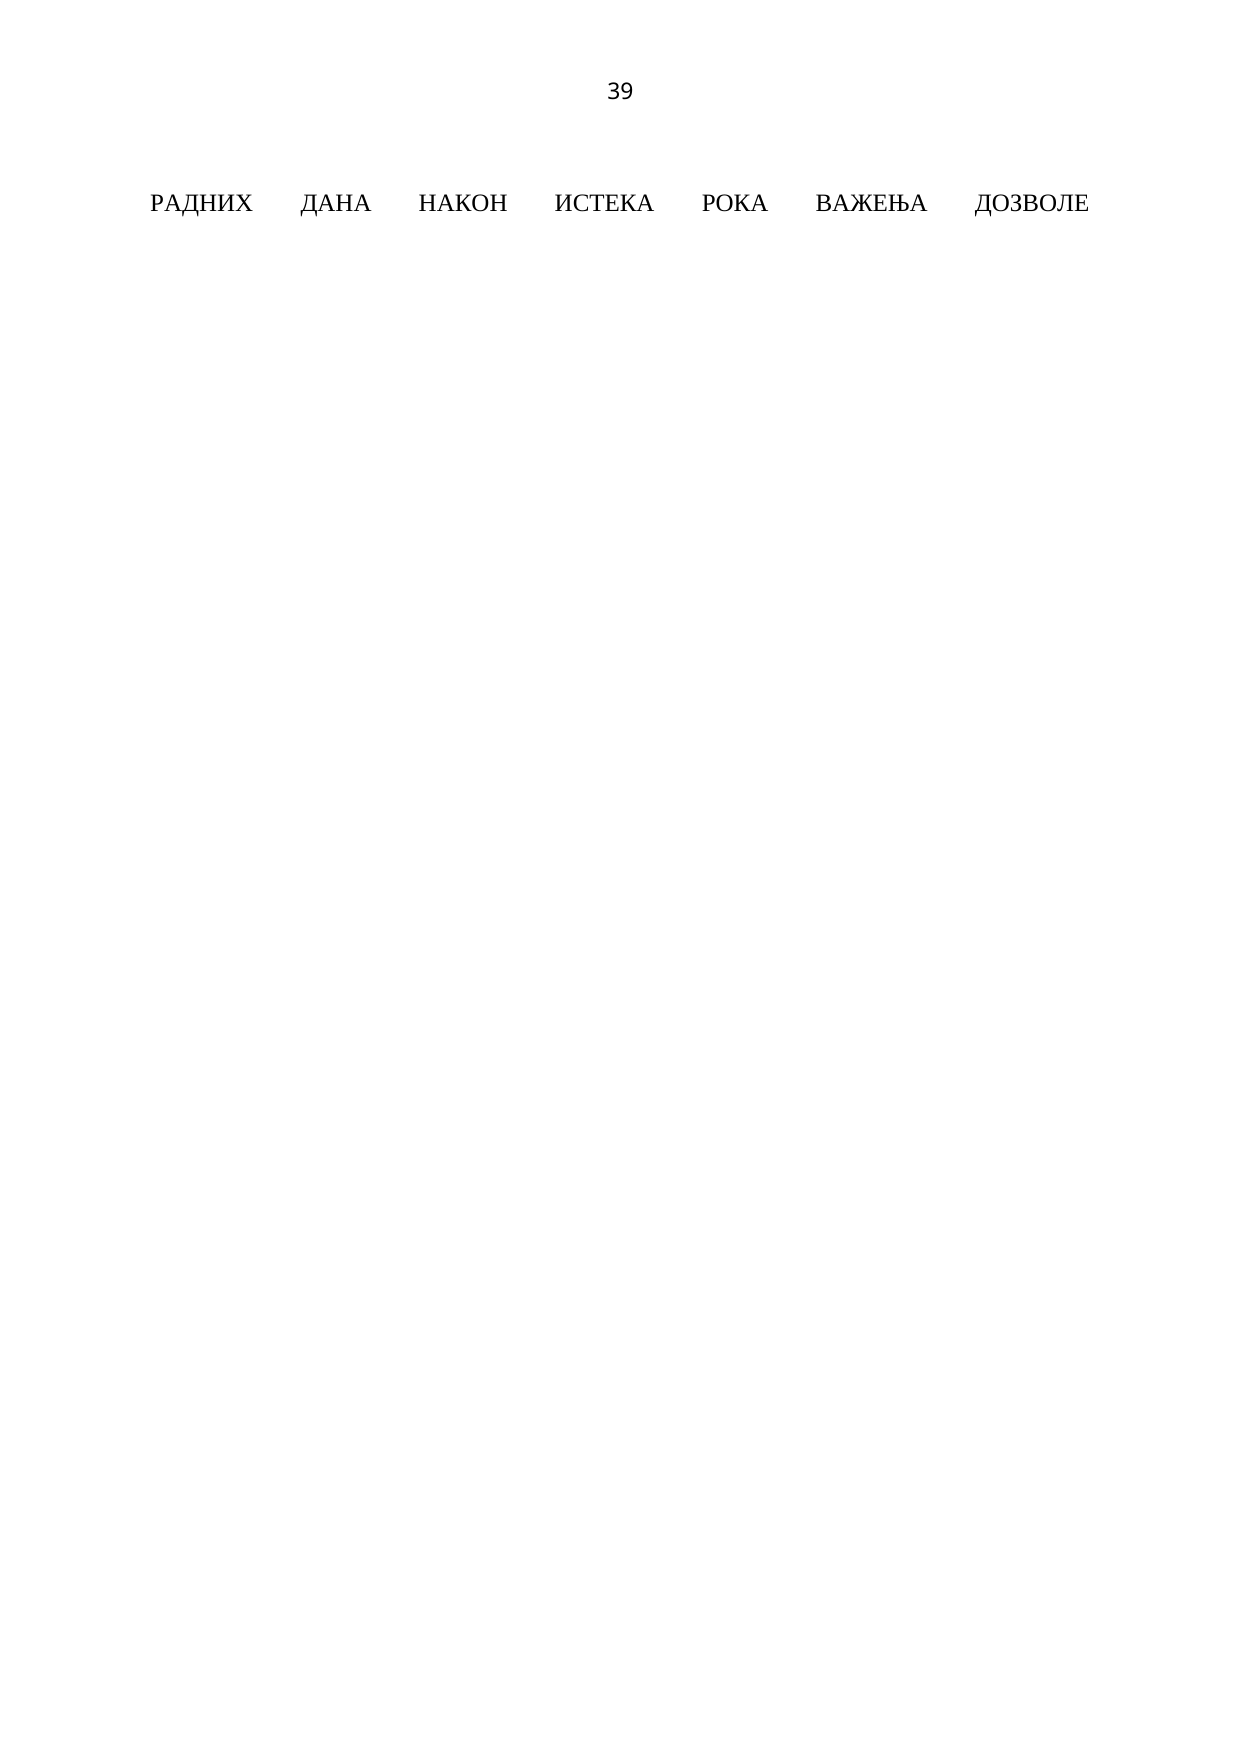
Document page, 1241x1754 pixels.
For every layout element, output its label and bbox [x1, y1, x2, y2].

text [150, 188, 1090, 216]
